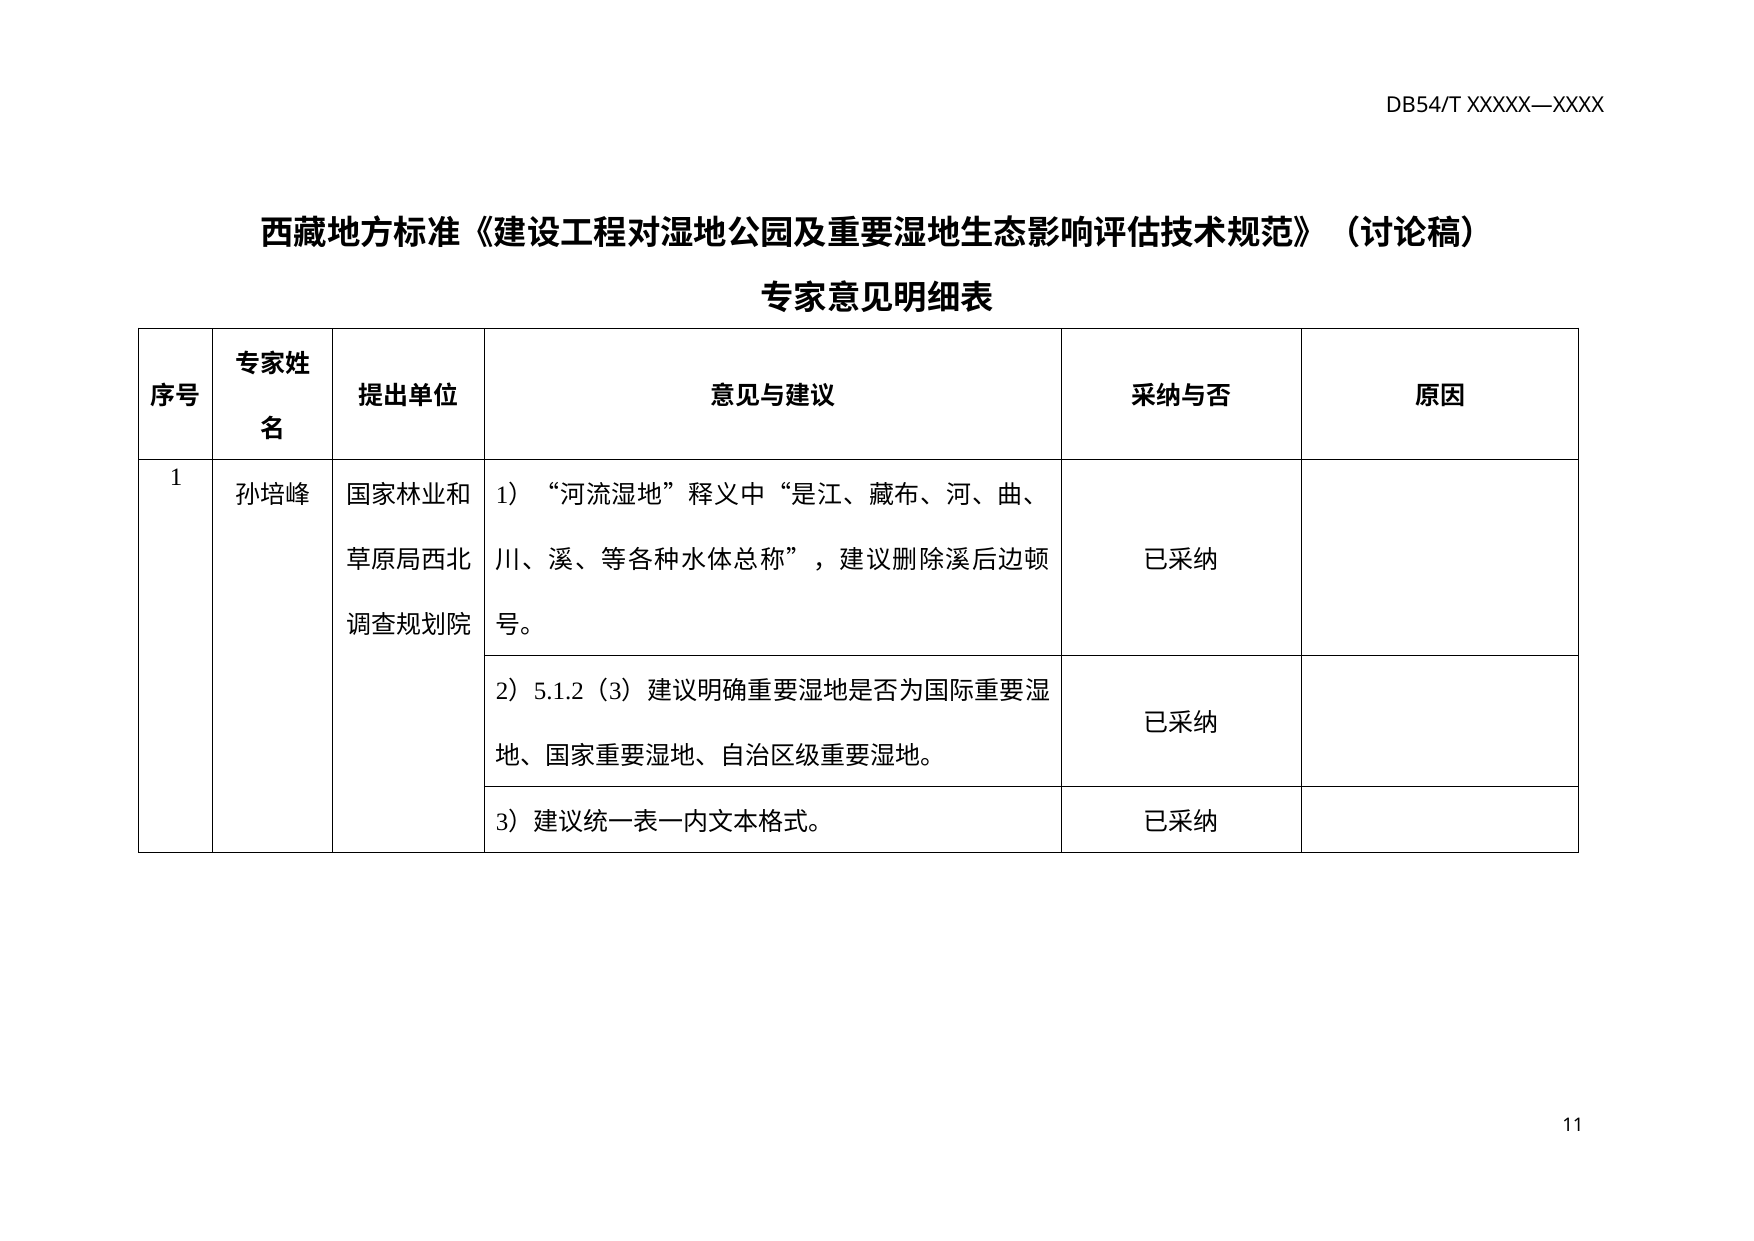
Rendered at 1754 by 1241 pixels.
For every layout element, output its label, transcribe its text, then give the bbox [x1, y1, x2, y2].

table_cell [1302, 460, 1578, 655]
table_cell 已采纳 [1062, 787, 1301, 852]
table_cell 1 [139, 460, 212, 852]
table_header 序号 [139, 329, 212, 459]
table_header 采纳与否 [1062, 329, 1301, 459]
table_header 专家姓名 [213, 329, 332, 459]
table_header 提出单位 [333, 329, 484, 459]
table_cell 已采纳 [1062, 460, 1301, 655]
table_cell 2）5.1.2（3）建议明确重要湿地是否为国际重要湿地、国家重要湿地、自治区级重要湿地。 [485, 656, 1061, 786]
text 专家意见明细表 [150, 263, 1604, 328]
table_cell 3）建议统一表一内文本格式。 [485, 787, 1061, 852]
table_cell 已采纳 [1062, 656, 1301, 786]
table_header 原因 [1302, 329, 1578, 459]
table_cell [1302, 787, 1578, 852]
table_header 意见与建议 [485, 329, 1061, 459]
table_cell 孙培峰 [213, 460, 332, 852]
table_cell 国家林业和草原局西北调查规划院 [333, 460, 484, 852]
table_cell 1）“河流湿地”释义中“是江、藏布、河、曲、川、溪、等各种水体总称”，建议删除溪后边顿号。 [485, 460, 1061, 655]
table_cell [1302, 656, 1578, 786]
text 西藏地方标准《建设工程对湿地公园及重要湿地生态影响评估技术规范》（讨论稿） [150, 198, 1604, 263]
